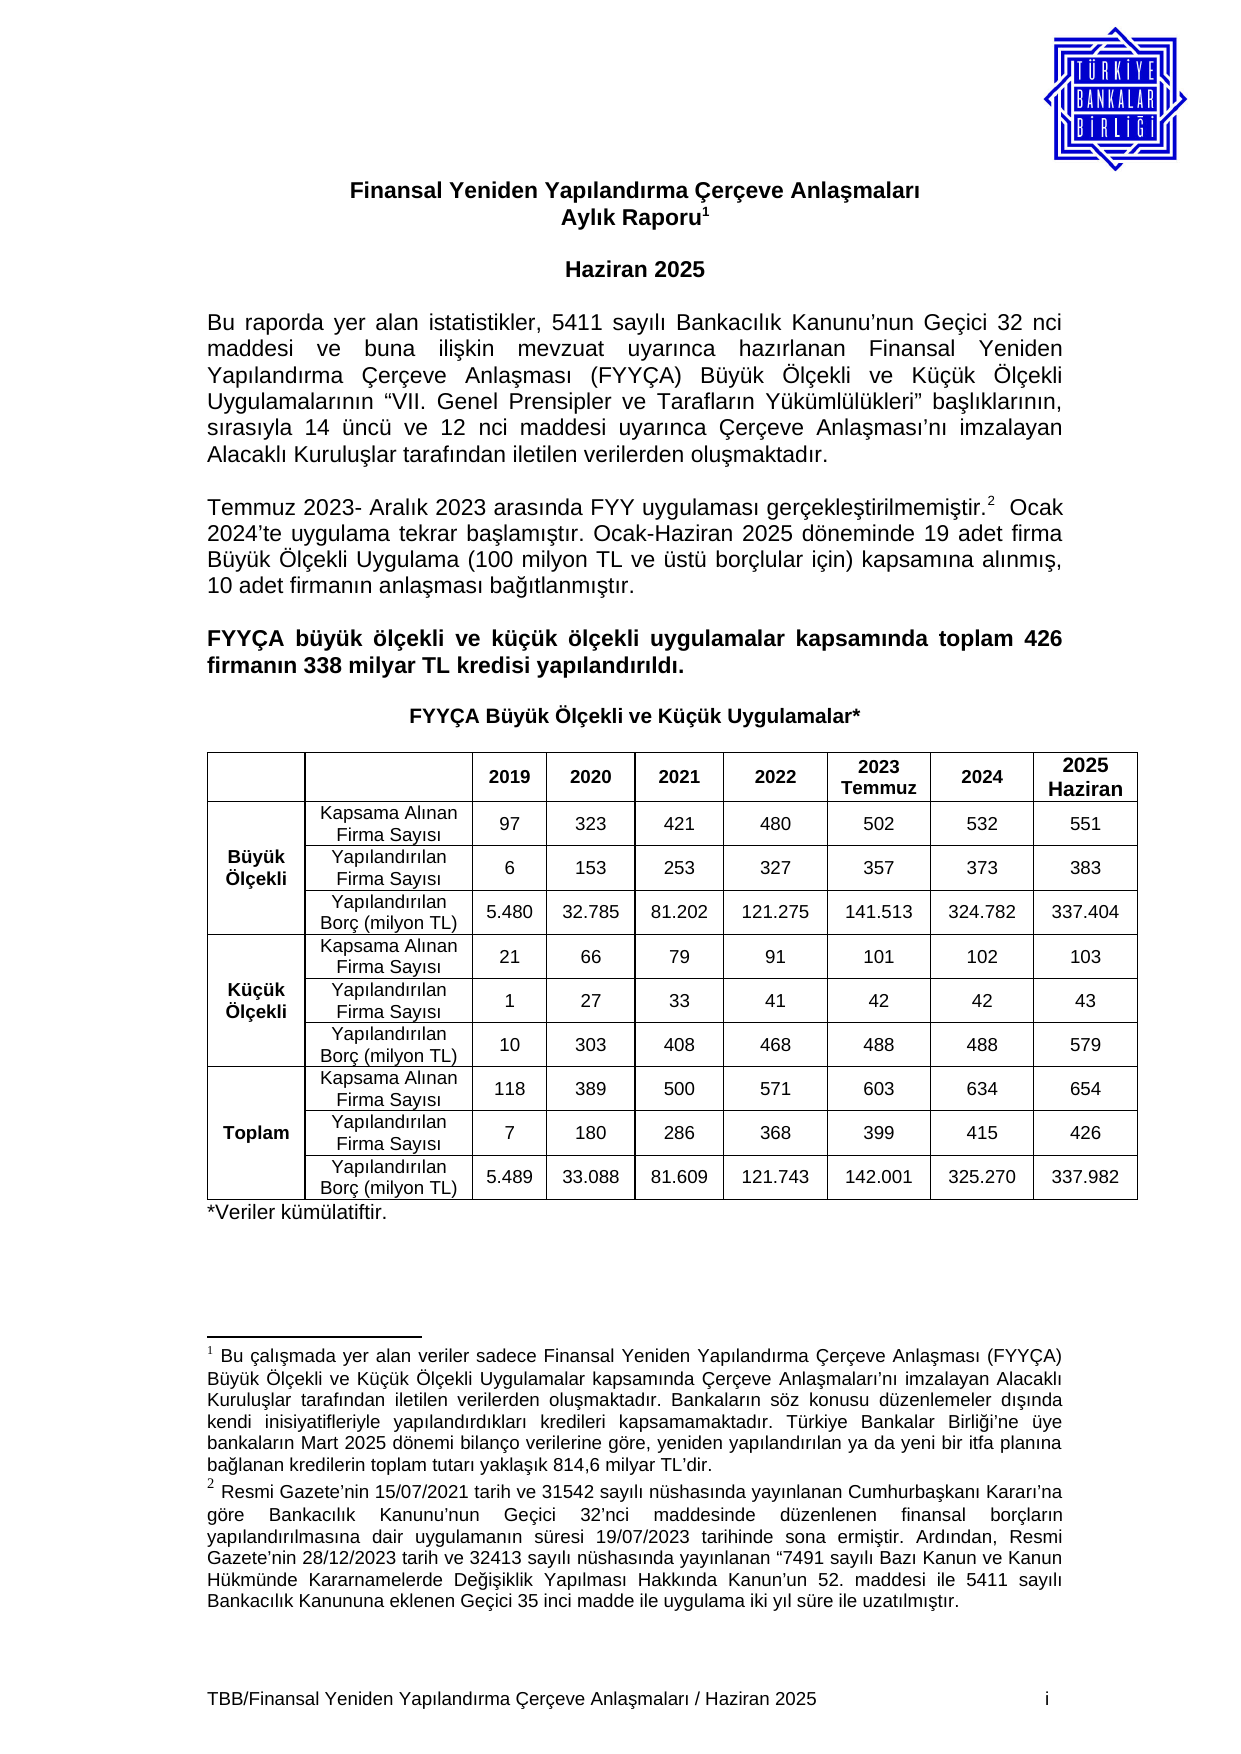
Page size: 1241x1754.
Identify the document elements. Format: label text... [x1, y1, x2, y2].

table_cell 66 [547, 935, 634, 978]
table_cell 286 [636, 1111, 723, 1154]
table_cell 121.275 [724, 891, 827, 934]
table_header 2021 [636, 753, 723, 801]
table_cell 5.480 [473, 891, 546, 934]
text Aylık Raporu [207, 203, 1063, 230]
table_cell Yapılandırılan Firma Sayısı [306, 1111, 472, 1154]
table_cell 415 [931, 1111, 1033, 1154]
table_cell 180 [547, 1111, 634, 1154]
table_header 2023 Temmuz [828, 753, 930, 801]
table_cell Yapılandırılan Borç (milyon TL) [306, 891, 472, 934]
table_cell 142.001 [828, 1156, 930, 1199]
table_cell Yapılandırılan Firma Sayısı [306, 979, 472, 1022]
text FYYÇA Büyük Ölçekli ve Küçük Uygulamalar* [207, 704, 1063, 728]
table_cell 468 [724, 1023, 827, 1066]
text Bu raporda yer alan istatistikler, 5411 sayılı Bankacılık Kanunu’nun Geçici 32 nci maddesi ve buna ilişkin mevzuat uyarınca hazırlanan Finansal Yeniden Yapılandırma Çerçeve Anlaşması (FYYÇA) Büyük Ölçekli ve Küçük Ölçekli Uygulamalarının “VII. Genel Prensipler ve Tarafların Yükümlülükleri” başlıklarının, sırasıyla 14 üncü ve 12 nci maddesi uyarınca Çerçeve Anlaşması’nı imzalayan Alacaklı Kuruluşlar tarafından iletilen verilerden oluşmaktadır. [207, 309, 1063, 467]
table_cell 121.743 [724, 1156, 827, 1199]
table_cell 33 [636, 979, 723, 1022]
table_cell Kapsama Alınan Firma Sayısı [306, 935, 472, 978]
table_cell 579 [1034, 1023, 1137, 1066]
table_cell 337.982 [1034, 1156, 1137, 1199]
table_cell 81.202 [636, 891, 723, 934]
table_cell 399 [828, 1111, 930, 1154]
table_cell 91 [724, 935, 827, 978]
table_header 2019 [473, 753, 546, 801]
table_cell 21 [473, 935, 546, 978]
table_cell 79 [636, 935, 723, 978]
table_cell Yapılandırılan Borç (milyon TL) [306, 1023, 472, 1066]
text FYYÇA büyük ölçekli ve küçük ölçekli uygulamalar kapsamında toplam 426 firmanın 338 milyar TL kredisi yapılandırıldı. [207, 625, 1063, 678]
table_cell 7 [473, 1111, 546, 1154]
table_cell 42 [931, 979, 1033, 1022]
table_cell 102 [931, 935, 1033, 978]
table_header 2024 [931, 753, 1033, 801]
table_cell 1 [473, 979, 546, 1022]
table_cell 357 [828, 846, 930, 889]
table_cell 654 [1034, 1067, 1137, 1110]
text Finansal Yeniden Yapılandırma Çerçeve Anlaşmaları [207, 177, 1063, 203]
text *Veriler kümülatiftir. [207, 1200, 1063, 1224]
table_cell Büyük Ölçekli [208, 802, 304, 934]
table_cell 103 [1034, 935, 1137, 978]
table_cell 323 [547, 802, 634, 845]
table_cell 6 [473, 846, 546, 889]
table_cell 389 [547, 1067, 634, 1110]
table_cell 303 [547, 1023, 634, 1066]
table_cell 141.513 [828, 891, 930, 934]
table_cell Küçük Ölçekli [208, 935, 304, 1066]
table_cell 41 [724, 979, 827, 1022]
table_cell 368 [724, 1111, 827, 1154]
table_cell 421 [636, 802, 723, 845]
table_cell 33.088 [547, 1156, 634, 1199]
table_cell 81.609 [636, 1156, 723, 1199]
table_cell 373 [931, 846, 1033, 889]
table_cell 502 [828, 802, 930, 845]
table_cell Yapılandırılan Firma Sayısı [306, 846, 472, 889]
table_cell 571 [724, 1067, 827, 1110]
table_cell 551 [1034, 802, 1137, 845]
table_cell 32.785 [547, 891, 634, 934]
table_cell Kapsama Alınan Firma Sayısı [306, 1067, 472, 1110]
table_header 2022 [724, 753, 827, 801]
table_header 2025 Haziran [1034, 753, 1137, 801]
text Temmuz 2023- Aralık 2023 arasında FYY uygulaması gerçekleştirilmemiştir. Ocak 2024’te uygulama tekrar başlamıştır. Ocak-Haziran 2025 döneminde 19 adet firma Büyük Ölçekli Uygulama (100 milyon TL ve üstü borçlular için) kapsamına alınmış, 10 adet firmanın anlaşması bağıtlanmıştır. [207, 493, 1063, 599]
table_cell 500 [636, 1067, 723, 1110]
table_cell 325.270 [931, 1156, 1033, 1199]
table_cell 426 [1034, 1111, 1137, 1154]
table_cell 603 [828, 1067, 930, 1110]
table_cell 324.782 [931, 891, 1033, 934]
table_cell 383 [1034, 846, 1137, 889]
table_header [306, 753, 472, 801]
title Haziran 2025 [207, 256, 1063, 283]
table_cell 253 [636, 846, 723, 889]
table_cell 27 [547, 979, 634, 1022]
table_cell 488 [828, 1023, 930, 1066]
table_cell 42 [828, 979, 930, 1022]
table_cell Kapsama Alınan Firma Sayısı [306, 802, 472, 845]
table_cell 337.404 [1034, 891, 1137, 934]
table_cell 408 [636, 1023, 723, 1066]
table_cell 97 [473, 802, 546, 845]
picture [1041, 24, 1191, 178]
table_cell 118 [473, 1067, 546, 1110]
table_cell 480 [724, 802, 827, 845]
table_cell 10 [473, 1023, 546, 1066]
table_cell 153 [547, 846, 634, 889]
table_cell Yapılandırılan Borç (milyon TL) [306, 1156, 472, 1199]
table_cell Toplam [208, 1067, 304, 1199]
table_cell 634 [931, 1067, 1033, 1110]
table_cell 532 [931, 802, 1033, 845]
table_cell 101 [828, 935, 930, 978]
table_cell 327 [724, 846, 827, 889]
table_header [208, 753, 304, 801]
table_cell 5.489 [473, 1156, 546, 1199]
table_cell 43 [1034, 979, 1137, 1022]
table_cell 488 [931, 1023, 1033, 1066]
table_header 2020 [547, 753, 634, 801]
